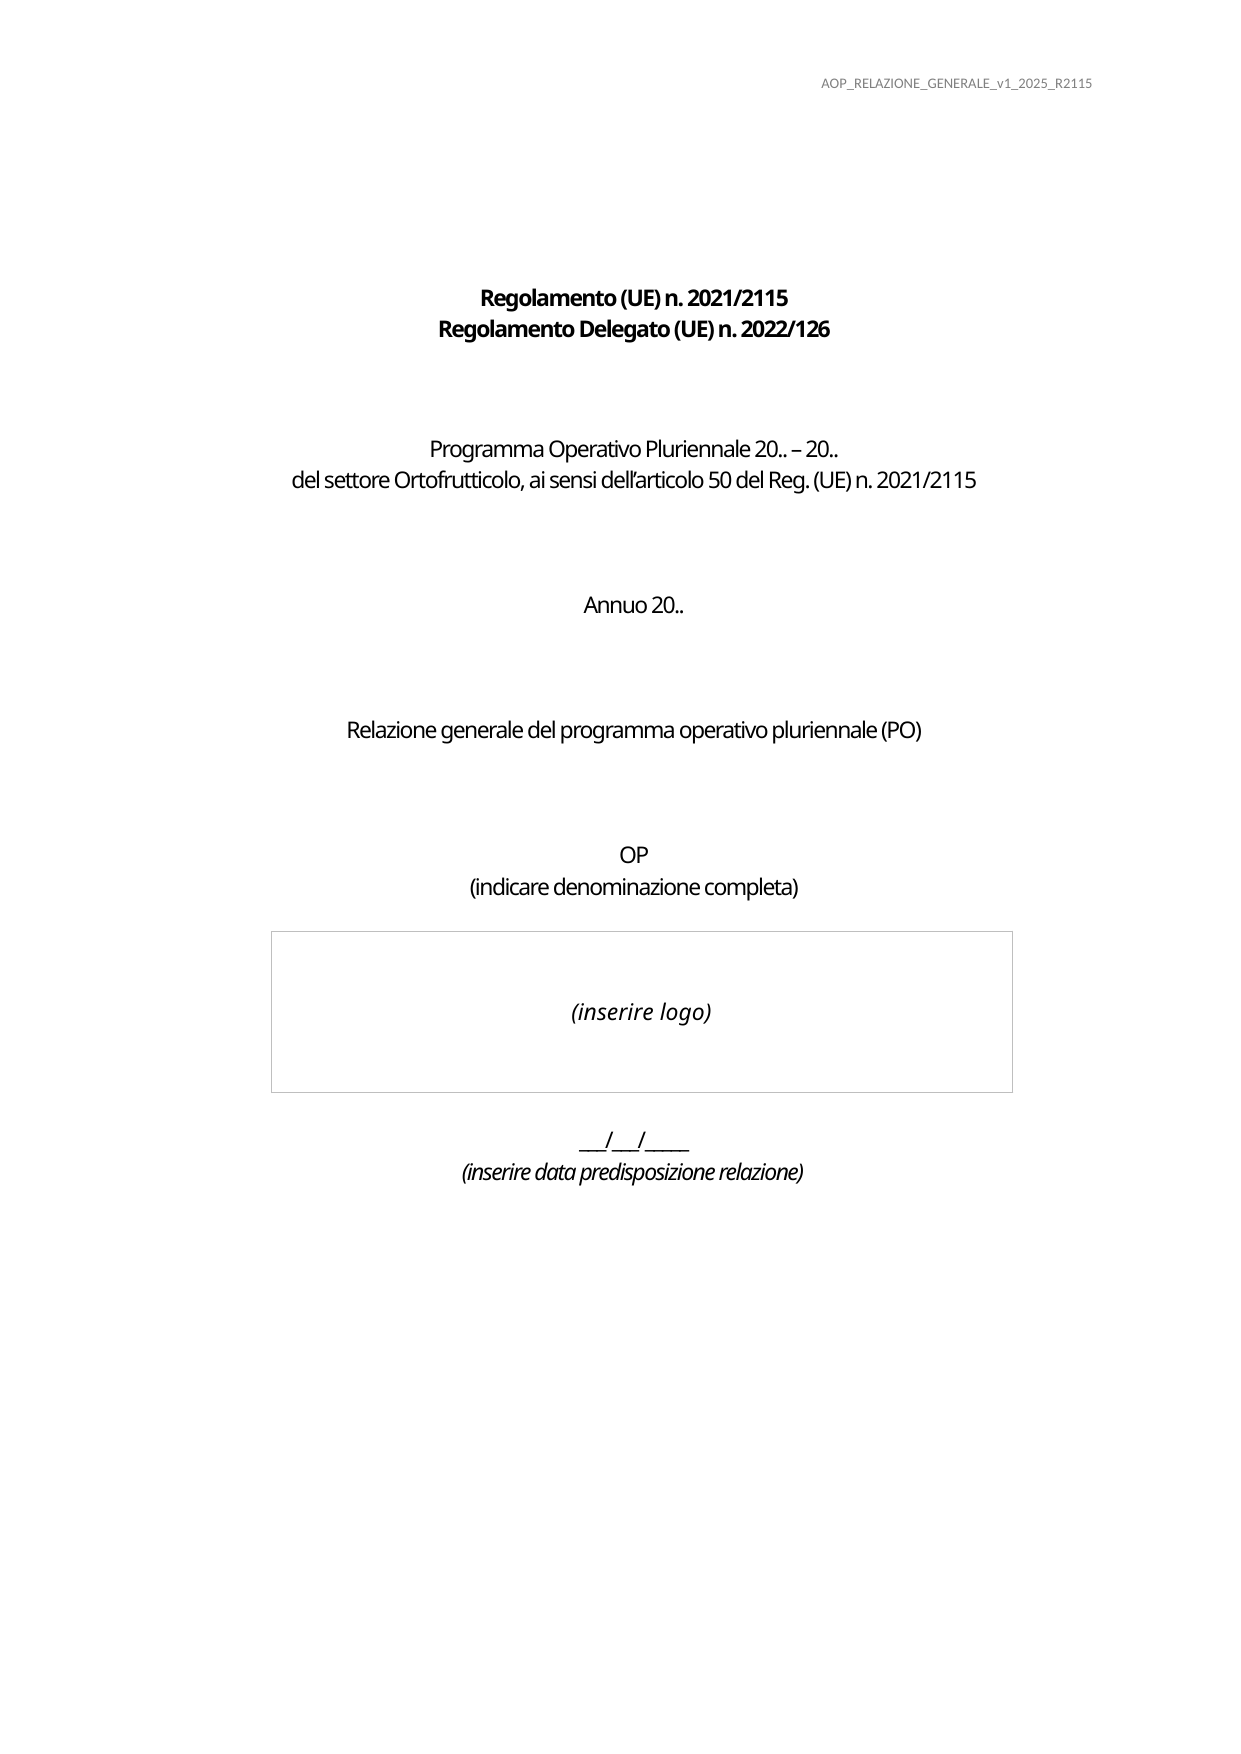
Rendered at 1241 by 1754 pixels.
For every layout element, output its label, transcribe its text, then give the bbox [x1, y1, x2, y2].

text Annuo 20.. [177, 589, 1092, 621]
text Regolamento Delegato (UE) n. 2022/126 [177, 313, 1092, 344]
text (inserire data predisposizione relazione) [177, 1156, 1092, 1187]
text Programma Operativo Pluriennale 20.. – 20.. [177, 433, 1092, 464]
text OP [177, 839, 1092, 871]
text del settore Ortofrutticolo, ai sensi dell’articolo 50 del Reg. (UE) n. 2021/2115 [177, 464, 1092, 496]
text ___/___/_____ [177, 1124, 1092, 1156]
text (indicare denominazione completa) [177, 871, 1092, 902]
text Relazione generale del programma operativo pluriennale (PO) [177, 714, 1092, 746]
text Regolamento (UE) n. 2021/2115 [177, 282, 1092, 313]
text (inserire logo) [272, 993, 1012, 1027]
